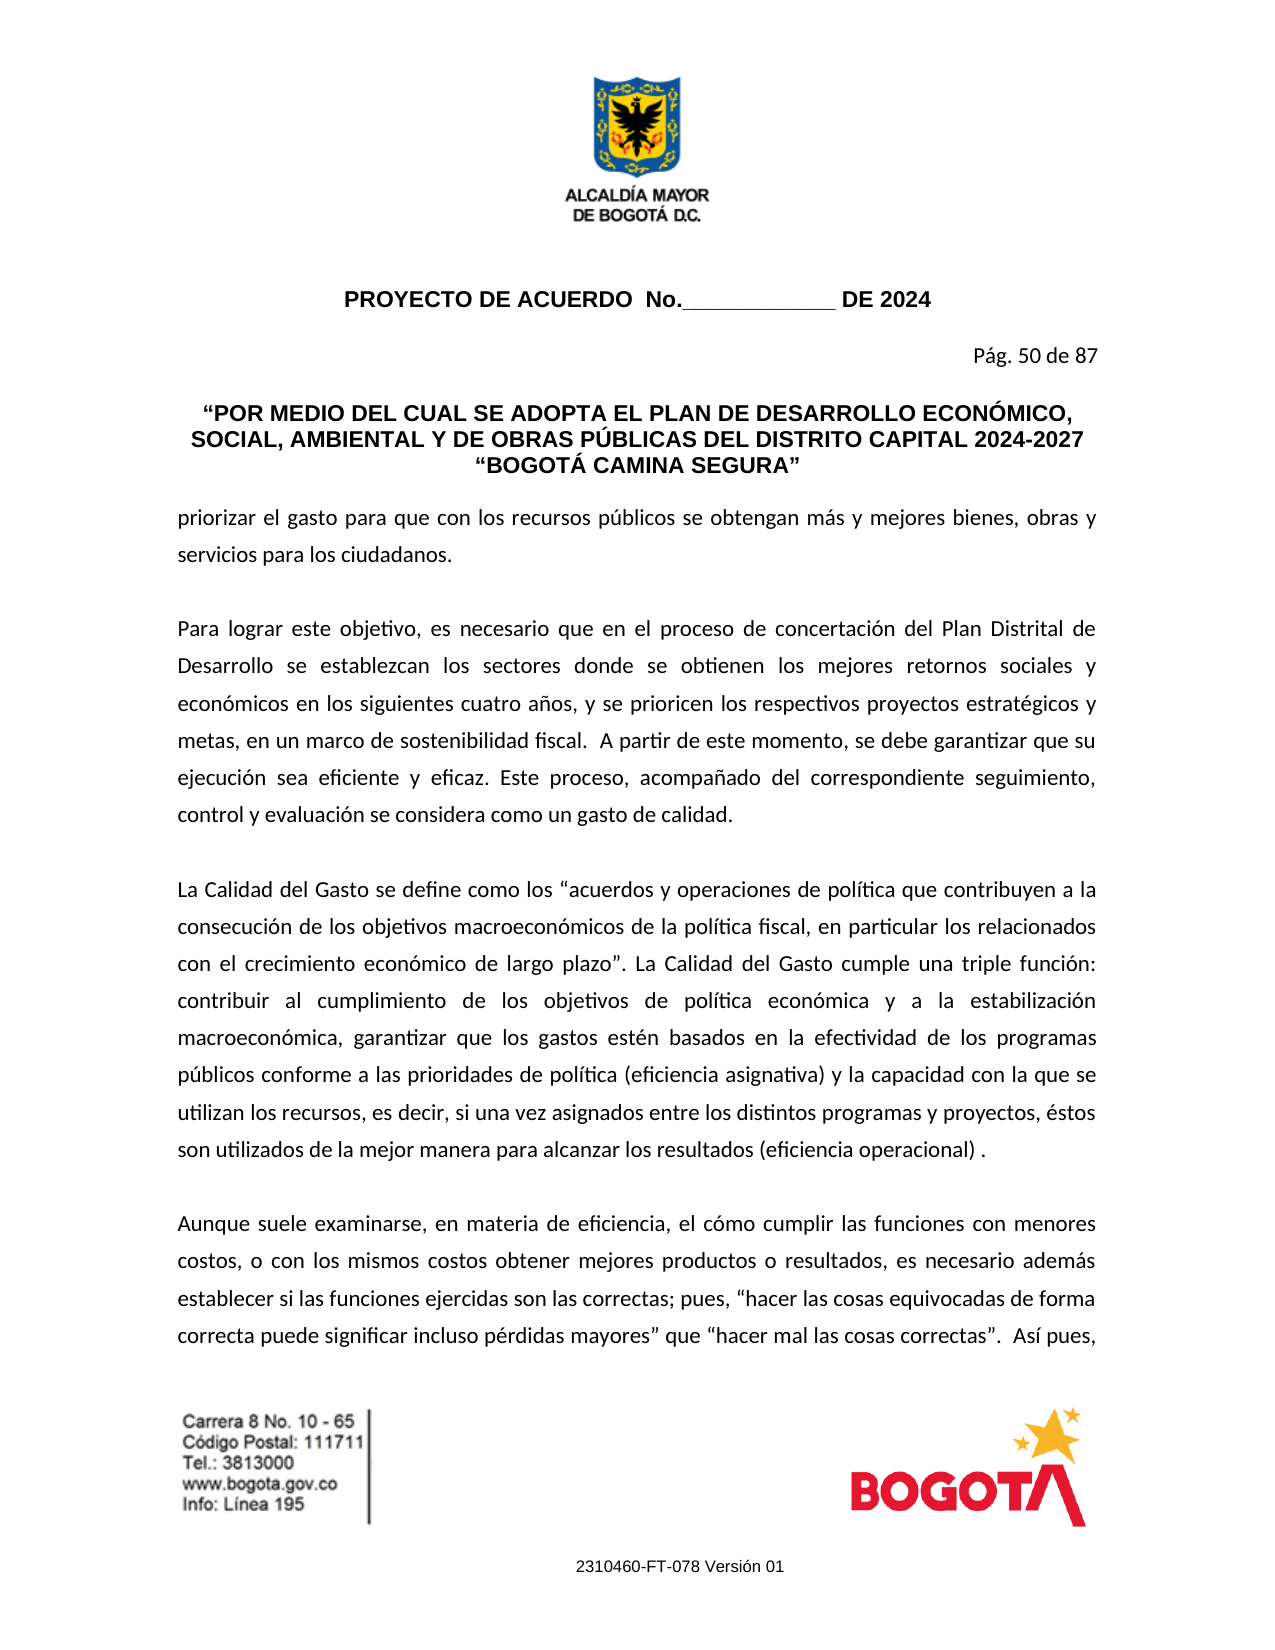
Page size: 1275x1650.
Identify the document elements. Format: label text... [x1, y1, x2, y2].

text Este enfoque que integra el ingreso y el gasto, parte de reconocer que la responsabilidad del gobierno no es solo mejorar el recaudo de los recursos voluntarios o impositivos (cargas), sino priorizar el gasto para que con los recursos públicos se obtengan más y mejores bienes, obras y servicios para los ciudadanos. [177, 503, 1098, 568]
text Aunque suele examinarse, en materia de eficiencia, el cómo cumplir las funciones con menores costos, o con los mismos costos obtener mejores productos o resultados, es necesario además establecer si las funciones ejercidas son las correctas; pues, “hacer las cosas equivocadas de forma correcta puede significar incluso pérdidas mayores” que “hacer mal las cosas correctas”. Así pues, la eficiencia asignativa es la selección de “prioridades estratégicas dentro del límite presupuestario; determinar una composición del gasto que refleje y persiga esas prioridades a través de políticas, programas y proyectos, y redistribuir los recursos financieros entre estas actividades para maximizar sus resultados”. [177, 1209, 1098, 1349]
picture [555, 65, 720, 234]
text La Calidad del Gasto se define como los “acuerdos y operaciones de política que contribuyen a la consecución de los objetivos macroeconómicos de la política fiscal, en particular los relacionados con el crecimiento económico de largo plazo”. La Calidad del Gasto cumple una triple función: contribuir al cumplimiento de los objetivos de política económica y a la estabilización macroeconómica, garantizar que los gastos estén basados en la efectividad de los programas públicos conforme a las prioridades de política (eficiencia asignativa) y la capacidad con la que se utilizan los recursos, es decir, si una vez asignados entre los distintos programas y proyectos, éstos son utilizados de la mejor manera para alcanzar los resultados (eficiencia operacional) . [177, 875, 1098, 1163]
picture [833, 1403, 1117, 1546]
picture [177, 1403, 378, 1538]
text Para lograr este objetivo, es necesario que en el proceso de concertación del Plan Distrital de Desarrollo se establezcan los sectores donde se obtienen los mejores retornos sociales y económicos en los siguientes cuatro años, y se prioricen los respectivos proyectos estratégicos y metas, en un marco de sostenibilidad fiscal. A partir de este momento, se debe garantizar que su ejecución sea eficiente y eficaz. Este proceso, acompañado del correspondiente seguimiento, control y evaluación se considera como un gasto de calidad. [177, 614, 1098, 828]
